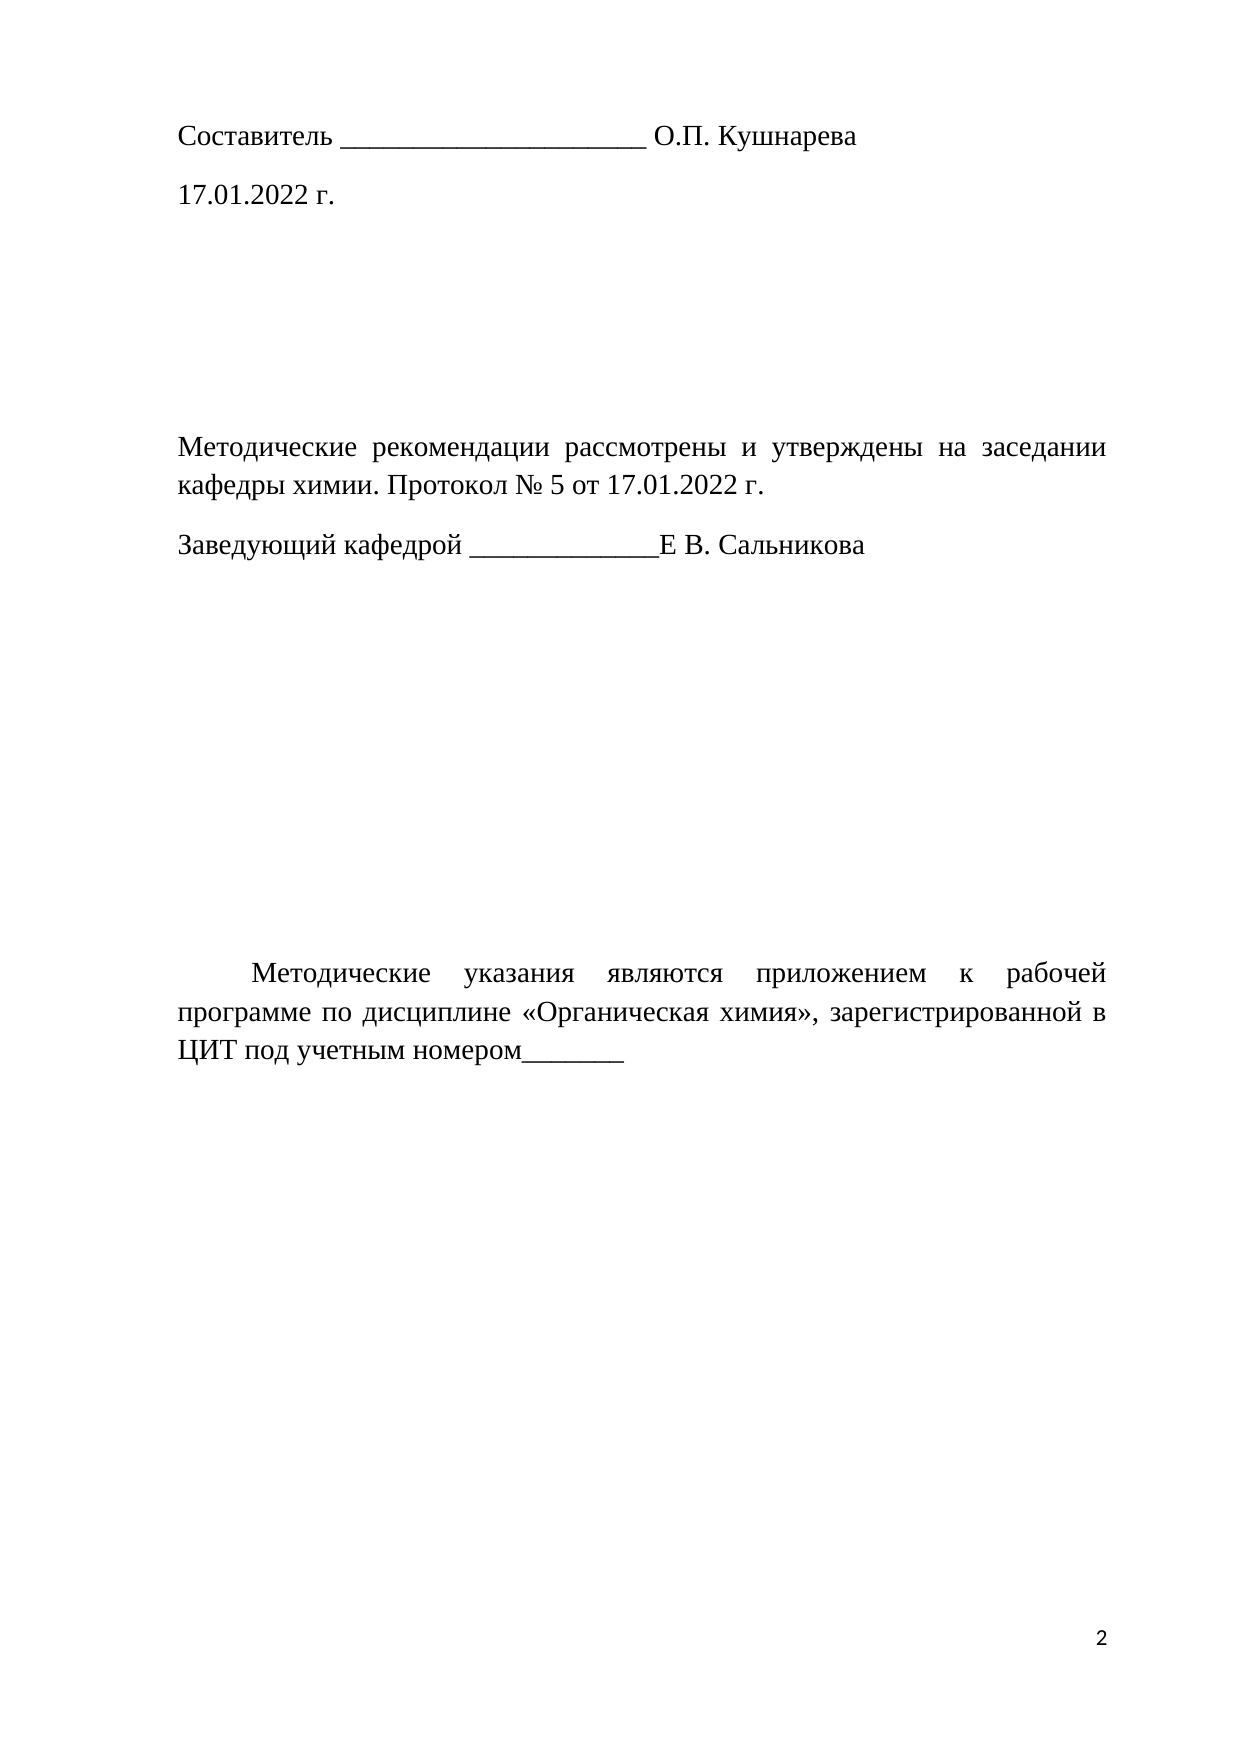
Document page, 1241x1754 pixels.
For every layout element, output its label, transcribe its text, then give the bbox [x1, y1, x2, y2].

text Методические рекомендации рассмотрены и утверждены на заседании кафедры химии. Протокол № 5 от 17.01.2022 г. [177, 429, 1107, 501]
text 17.01.2022 г. [177, 177, 1107, 211]
text Заведующий кафедрой _____________Е В. Сальникова [177, 527, 1107, 560]
text Составитель _____________________ О.П. Кушнарева [177, 118, 1107, 152]
text Методические указания являются приложением к рабочей программе по дисциплине «Органическая химия», зарегистрированной в ЦИТ под учетным номером_______ [177, 955, 1107, 1066]
